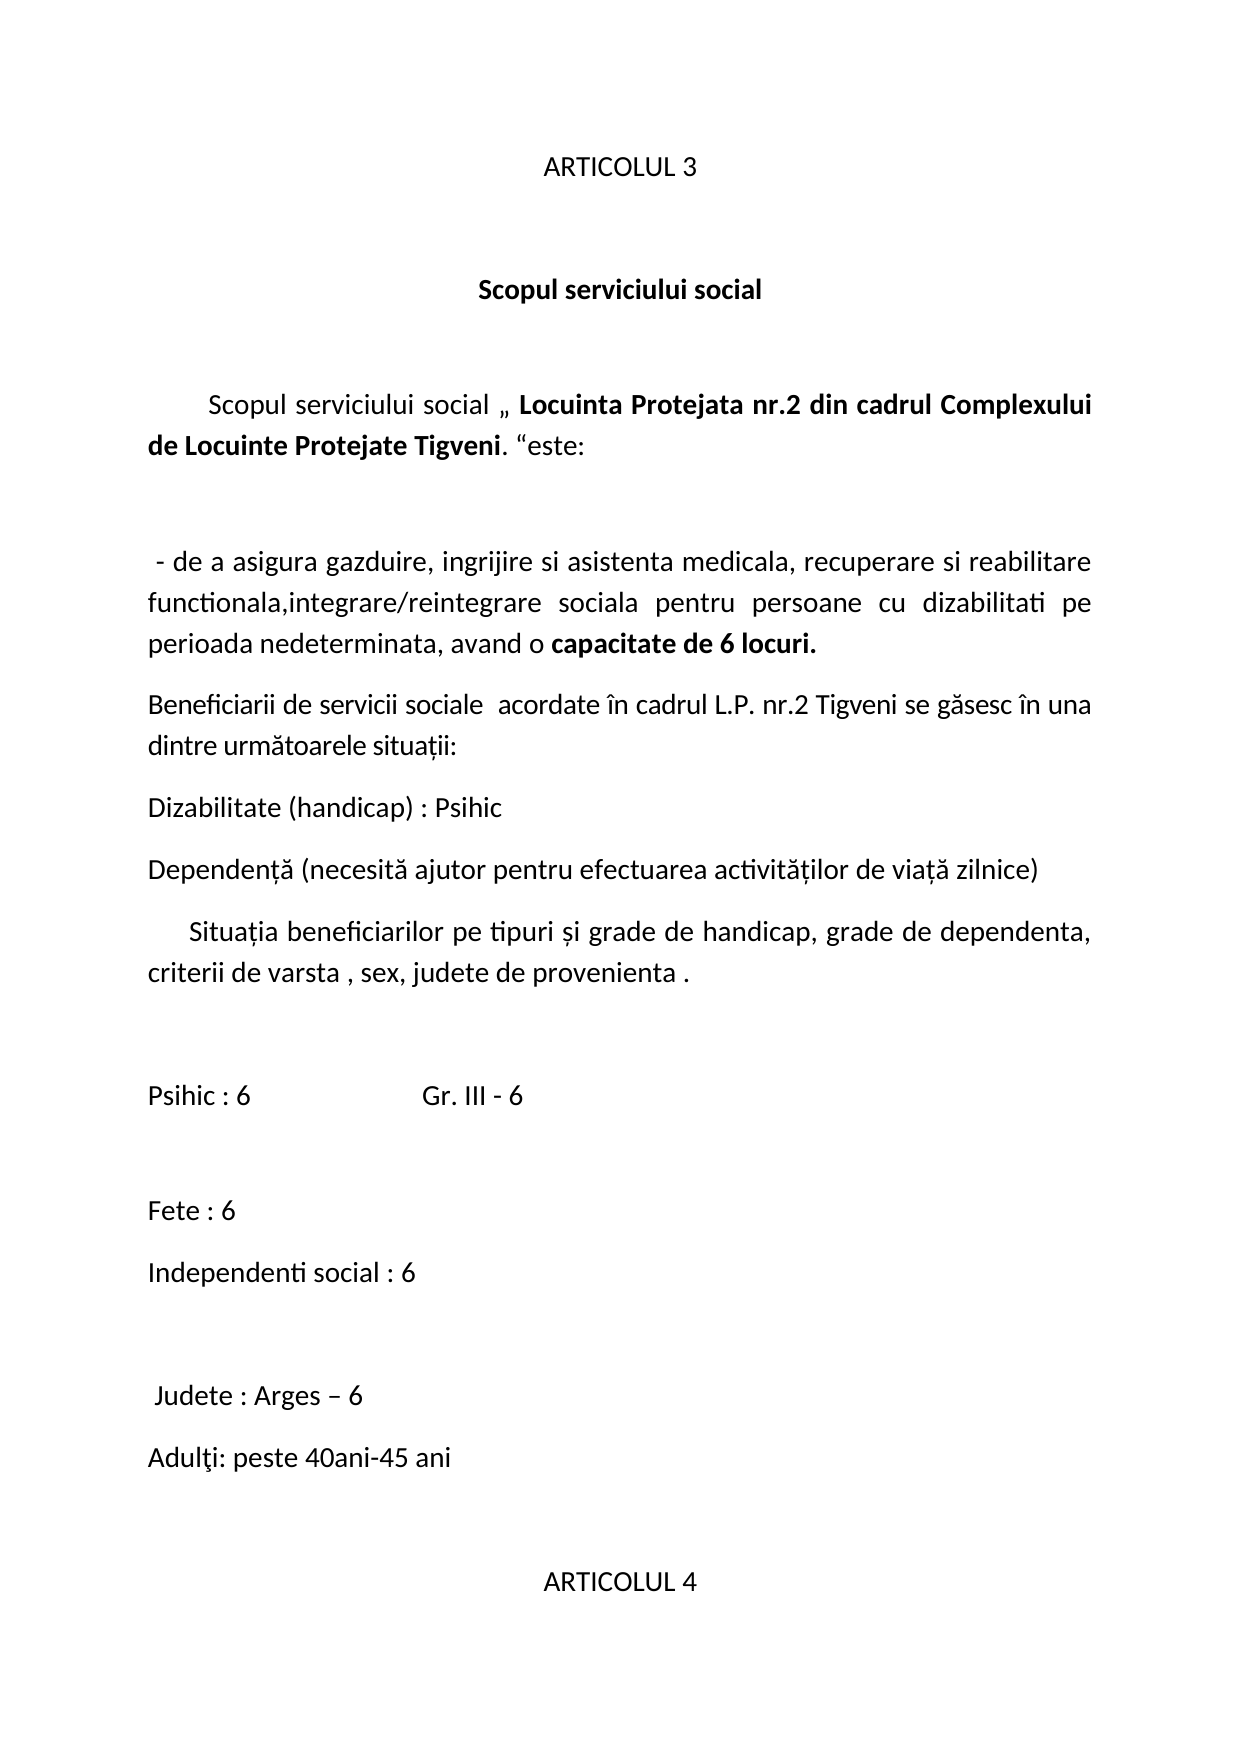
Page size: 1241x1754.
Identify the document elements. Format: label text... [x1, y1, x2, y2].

text Scopul serviciului social „ Locuinta Protejata nr.2 din cadrul Complexului de Locuinte Protejate Tigveni. “este: [148, 386, 1093, 462]
text Situaţia beneficiarilor pe tipuri şi grade de handicap, grade de dependenta, criterii de varsta , sex, judete de provenienta . [148, 913, 1093, 989]
text Independenti social : 6 [148, 1254, 1093, 1289]
text Judete : Arges – 6 [148, 1377, 1093, 1413]
text Dependenţă (necesită ajutor pentru efectuarea activităţilor de viaţă zilnice) [148, 851, 1093, 887]
text Adulţi: peste 40ani-45 ani [148, 1439, 1093, 1475]
text Fete : 6 [148, 1192, 1093, 1228]
text ARTICOLUL 4 [148, 1563, 1093, 1598]
text Dizabilitate (handicap) : Psihic [148, 789, 1093, 825]
text - de a asigura gazduire, ingrijire si asistenta medicala, recuperare si reabilitare functionala,integrare/reintegrare sociala pentru persoane cu dizabilitati pe perioada nedeterminata, avand o capacitate de 6 locuri. [148, 543, 1093, 660]
text ARTICOLUL 3 [148, 148, 1093, 183]
text Beneficiarii de servicii sociale acordate în cadrul L.P. nr.2 Tigveni se găsesc în una dintre următoarele situaţii: [148, 686, 1093, 763]
text Scopul serviciului social [148, 271, 1093, 307]
text Psihic : 6 Gr. III - 6 [148, 1077, 1093, 1113]
